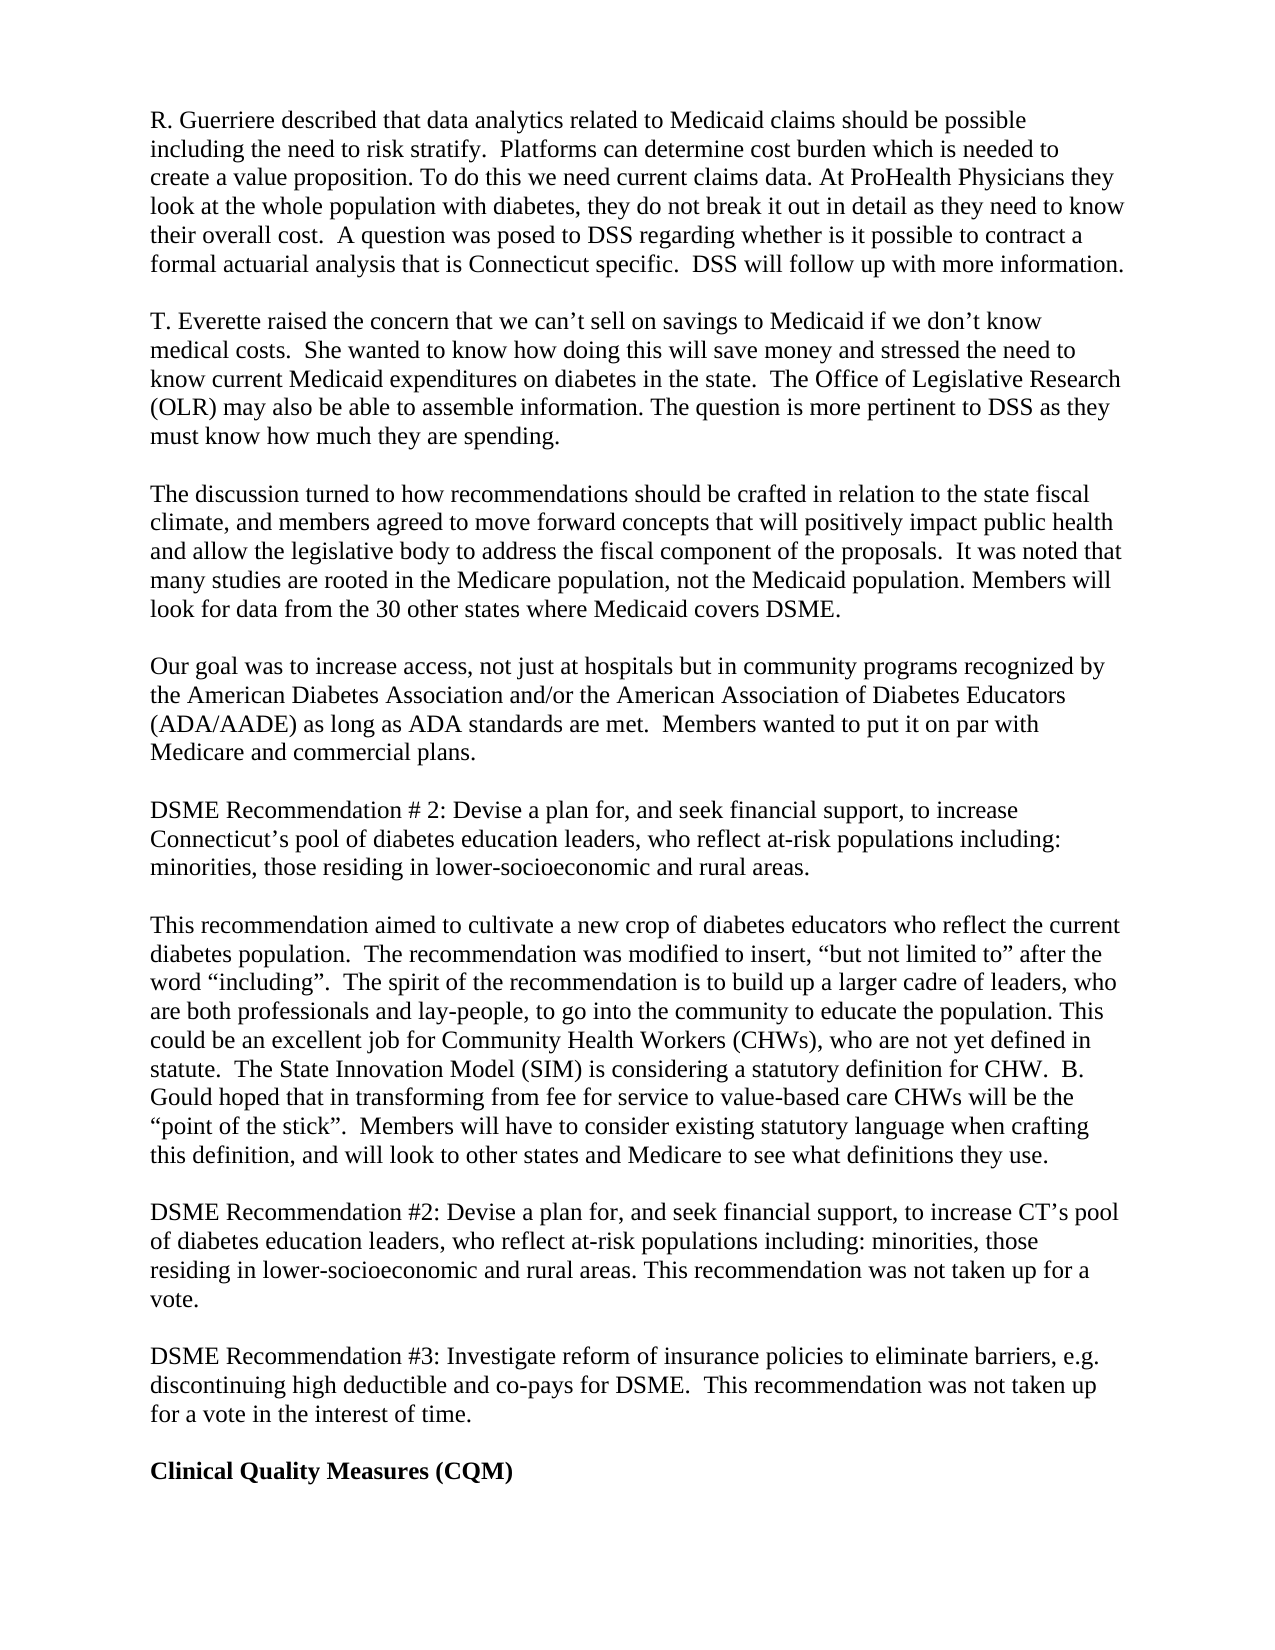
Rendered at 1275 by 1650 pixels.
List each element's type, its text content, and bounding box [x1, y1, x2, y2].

text R. Guerriere described that data analytics related to Medicaid claims should be possible including the need to risk stratify. Platforms can determine cost burden which is needed to create a value proposition. To do this we need current claims data. At ProHealth Physicians they look at the whole population with diabetes, they do not break it out in detail as they need to know their overall cost. A question was posed to DSS regarding whether is it possible to contract a formal actuarial analysis that is Connecticut specific. DSS will follow up with more information. [150, 105, 1125, 277]
text This recommendation aimed to cultivate a new crop of diabetes educators who reflect the current diabetes population. The recommendation was modified to insert, “but not limited to” after the word “including”. The spirit of the recommendation is to build up a larger cadre of leaders, who are both professionals and lay-people, to go into the community to educate the population. This could be an excellent job for Community Health Workers (CHWs), who are not yet defined in statute. The State Innovation Model (SIM) is considering a statutory definition for CHW. B. Gould hoped that in transforming from fee for service to value-based care CHWs will be the “point of the stick”. Members will have to consider existing statutory language when crafting this definition, and will look to other states and Medicare to see what definitions they use. [150, 910, 1125, 1169]
text DSME Recommendation # 2: Devise a plan for, and seek financial support, to increase Connecticut’s pool of diabetes education leaders, who reflect at-risk populations including: minorities, those residing in lower-socioeconomic and rural areas. [150, 795, 1125, 881]
text Clinical Quality Measures (CQM) [150, 1456, 1125, 1485]
text Our goal was to increase access, not just at hospitals but in community programs recognized by the American Diabetes Association and/or the American Association of Diabetes Educators (ADA/AADE) as long as ADA standards are met. Members wanted to put it on par with Medicare and commercial plans. [150, 651, 1125, 766]
text DSME Recommendation #2: Devise a plan for, and seek financial support, to increase CT’s pool of diabetes education leaders, who reflect at-risk populations including: minorities, those residing in lower-socioeconomic and rural areas. This recommendation was not taken up for a vote. [150, 1197, 1125, 1312]
text The discussion turned to how recommendations should be crafted in relation to the state fiscal climate, and members agreed to move forward concepts that will positively impact public health and allow the legislative body to address the fiscal component of the proposals. It was noted that many studies are rooted in the Medicare population, not the Medicaid population. Members will look for data from the 30 other states where Medicaid covers DSME. [150, 479, 1125, 622]
text DSME Recommendation #3: Investigate reform of insurance policies to eliminate barriers, e.g. discontinuing high deductible and co-pays for DSME. This recommendation was not taken up for a vote in the interest of time. [150, 1341, 1125, 1427]
text T. Everette raised the concern that we can’t sell on savings to Medicaid if we don’t know medical costs. She wanted to know how doing this will save money and stressed the need to know current Medicaid expenditures on diabetes in the state. The Office of Legislative Research (OLR) may also be able to assemble information. The question is more pertinent to DSS as they must know how much they are spending. [150, 306, 1125, 450]
